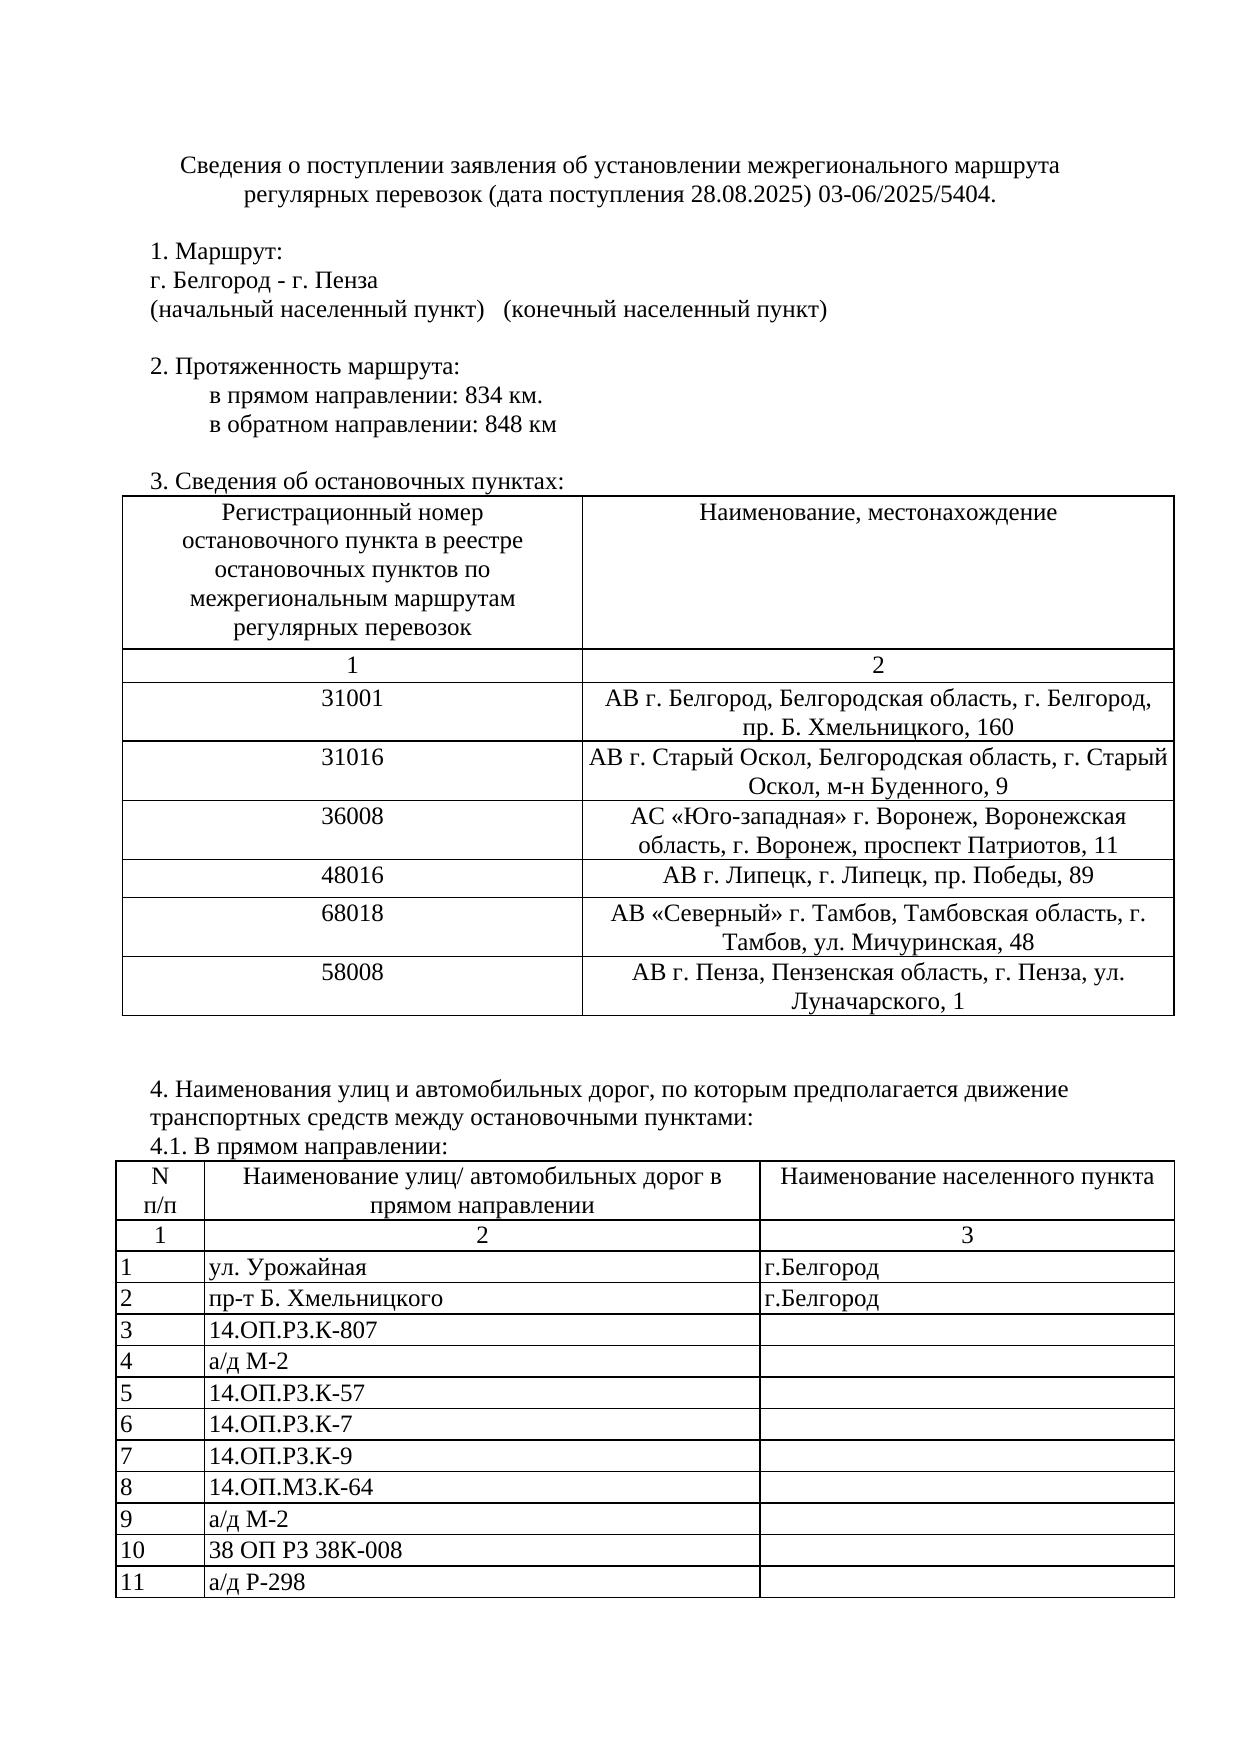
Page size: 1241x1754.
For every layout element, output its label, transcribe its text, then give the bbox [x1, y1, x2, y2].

text в обратном направлении: 848 км [150, 409, 1090, 437]
text г. Белгород - г. Пенза [150, 265, 1090, 294]
table_cell 1 [117, 1221, 204, 1250]
table_cell 58008 [123, 957, 582, 1014]
table_cell 68018 [123, 898, 582, 956]
table_cell ул. Урожайная [205, 1252, 759, 1282]
table_header Наименование, местонахождение [583, 497, 1173, 648]
table_cell 2 [583, 650, 1173, 681]
table_cell [761, 1346, 1174, 1376]
table_cell 6 [117, 1409, 204, 1439]
table_cell АВ г. Белгород, Белгородская область, г. Белгород, пр. Б. Хмельницкого, 160 [583, 683, 1173, 740]
table_cell 14.ОП.МЗ.К-64 [205, 1472, 759, 1502]
table_cell [761, 1409, 1174, 1439]
table_cell АВ г. Липецк, г. Липецк, пр. Победы, 89 [583, 860, 1173, 896]
table_cell 38 ОП РЗ 38К-008 [205, 1535, 759, 1565]
table_cell 3 [761, 1221, 1174, 1250]
text 4. Наименования улиц и автомобильных дорог, по которым предполагается движение транспортных средств между остановочными пунктами: [150, 1074, 1090, 1131]
table_header Наименование населенного пункта [761, 1162, 1174, 1219]
table_cell АВ г. Пенза, Пензенская область, г. Пенза, ул. Луначарского, 1 [583, 957, 1173, 1014]
table_cell АВ г. Старый Оскол, Белгородская область, г. Старый Оскол, м-н Буденного, 9 [583, 742, 1173, 799]
table_cell 36008 [123, 801, 582, 858]
text (начальный населенный пункт) (конечный населенный пункт) [150, 294, 1090, 322]
table_cell 14.ОП.РЗ.К-9 [205, 1441, 759, 1471]
table_cell 14.ОП.РЗ.К-7 [205, 1409, 759, 1439]
table_cell 8 [117, 1472, 204, 1502]
table_header Регистрационный номер остановочного пункта в реестре остановочных пунктов по межрегиональным маршрутам регулярных перевозок [123, 497, 582, 648]
table_cell АС «Юго-западная» г. Воронеж, Воронежская область, г. Воронеж, проспект Патриотов, 11 [583, 801, 1173, 858]
table_cell 4 [117, 1346, 204, 1376]
table_cell 14.ОП.РЗ.К-57 [205, 1378, 759, 1408]
text 2. Протяженность маршрута: [150, 351, 1090, 380]
table_cell а/д М-2 [205, 1346, 759, 1376]
table_cell пр-т Б. Хмельницкого [205, 1283, 759, 1313]
table_cell 9 [117, 1504, 204, 1533]
table_header Наименование улиц/ автомобильных дорог в прямом направлении [205, 1162, 759, 1219]
table_cell а/д Р-298 [205, 1567, 759, 1596]
table_cell [761, 1504, 1174, 1533]
table_cell 10 [117, 1535, 204, 1565]
table_header N п/п [117, 1162, 204, 1219]
text 1. Маршрут: [150, 236, 1090, 265]
table_cell [761, 1378, 1174, 1408]
text 4.1. В прямом направлении: [150, 1131, 1090, 1160]
text Сведения о поступлении заявления об установлении межрегионального маршрута регулярных перевозок (дата поступления 28.08.2025) 03-06/2025/5404. [150, 150, 1090, 207]
table_cell [761, 1472, 1174, 1502]
table_cell г.Белгород [761, 1252, 1174, 1282]
table_cell 11 [117, 1567, 204, 1596]
table_cell 5 [117, 1378, 204, 1408]
text 3. Сведения об остановочных пунктах: [150, 466, 1090, 495]
table_cell 31016 [123, 742, 582, 799]
table_cell 14.ОП.РЗ.К-807 [205, 1315, 759, 1345]
table_cell 2 [205, 1221, 759, 1250]
table_cell 2 [117, 1283, 204, 1313]
table_cell 1 [123, 650, 582, 681]
table_cell 3 [117, 1315, 204, 1345]
table_cell 1 [117, 1252, 204, 1282]
table_cell [761, 1535, 1174, 1565]
table_cell 7 [117, 1441, 204, 1471]
table_cell [761, 1567, 1174, 1596]
table_cell 31001 [123, 683, 582, 740]
table_cell 48016 [123, 860, 582, 896]
table_cell АВ «Северный» г. Тамбов, Тамбовская область, г. Тамбов, ул. Мичуринская, 48 [583, 898, 1173, 956]
table_cell г.Белгород [761, 1283, 1174, 1313]
text в прямом направлении: 834 км. [150, 380, 1090, 409]
table_cell [761, 1441, 1174, 1471]
table_cell а/д М-2 [205, 1504, 759, 1533]
table_cell [761, 1315, 1174, 1345]
